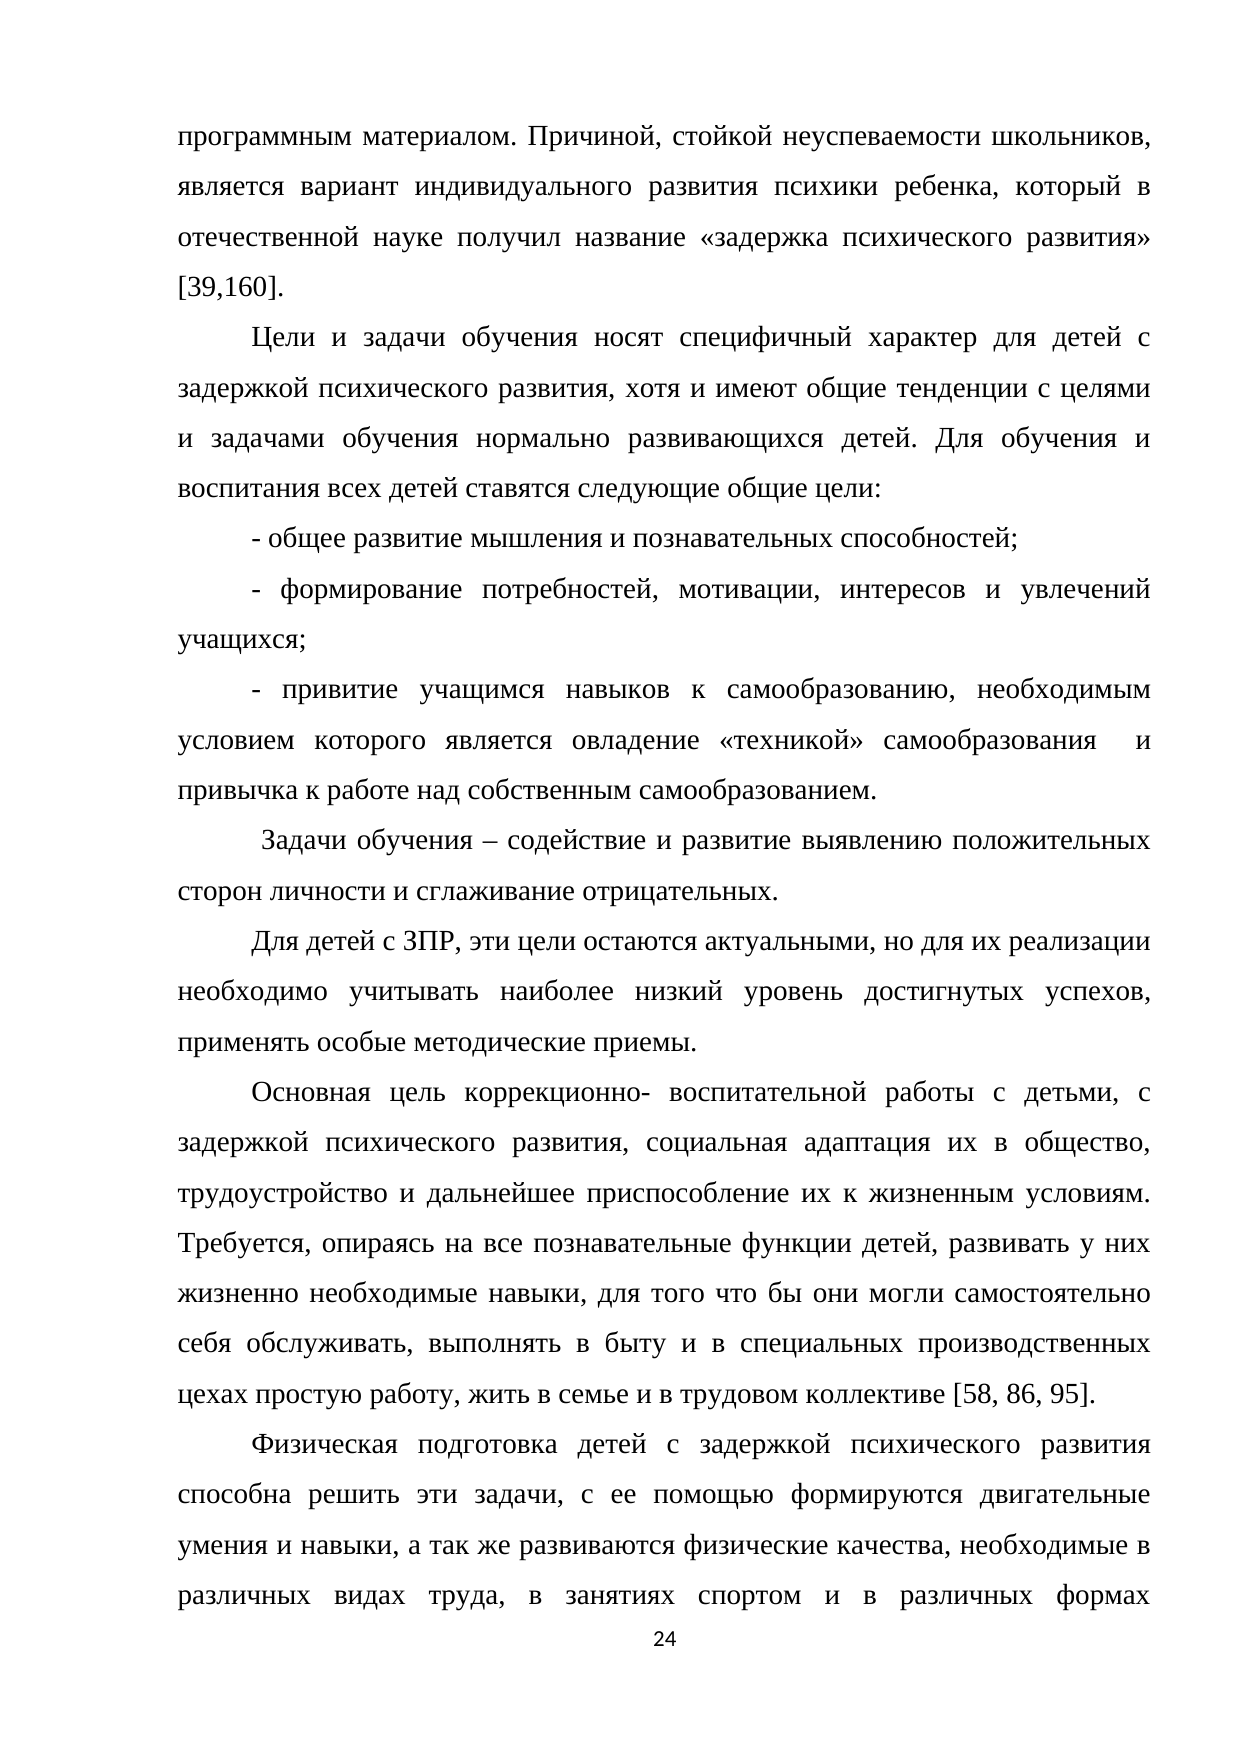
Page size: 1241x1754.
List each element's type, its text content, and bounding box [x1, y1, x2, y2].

text - общее развитие мышления и познавательных способностей; [177, 521, 1152, 554]
text - привитие учащимся навыков к самообразованию, необходимым условием которого является овладение «техникой» самообразования и привычка к работе над собственным самообразованием. [177, 672, 1152, 806]
text Задачи обучения – содействие и развитие выявлению положительных сторон личности и сглаживание отрицательных. [177, 822, 1152, 906]
text Для детей с ЗПР, эти цели остаются актуальными, но для их реализации необходимо учитывать наиболее низкий уровень достигнутых успехов, применять особые методические приемы. [177, 923, 1152, 1057]
text Цели и задачи обучения носят специфичный характер для детей с задержкой психического развития, хотя и имеют общие тенденции с целями и задачами обучения нормально развивающихся детей. Для обучения и воспитания всех детей ставятся следующие общие цели: [177, 319, 1152, 504]
text - формирование потребностей, мотивации, интересов и увлечений учащихся; [177, 571, 1152, 655]
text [177, 118, 1152, 303]
text Основная цель коррекционно- воспитательной работы с детьми, с задержкой психического развития, социальная адаптация их в общество, трудоустройство и дальнейшее приспособление их к жизненным условиям. Требуется, опираясь на все познавательные функции детей, развивать у них жизненно необходимые навыки, для того что бы они могли самостоятельно себя обслуживать, выполнять в быту и в специальных производственных цехах простую работу, жить в семье и в трудовом коллективе [58, 86, 95]. [177, 1074, 1152, 1409]
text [177, 1426, 1152, 1611]
